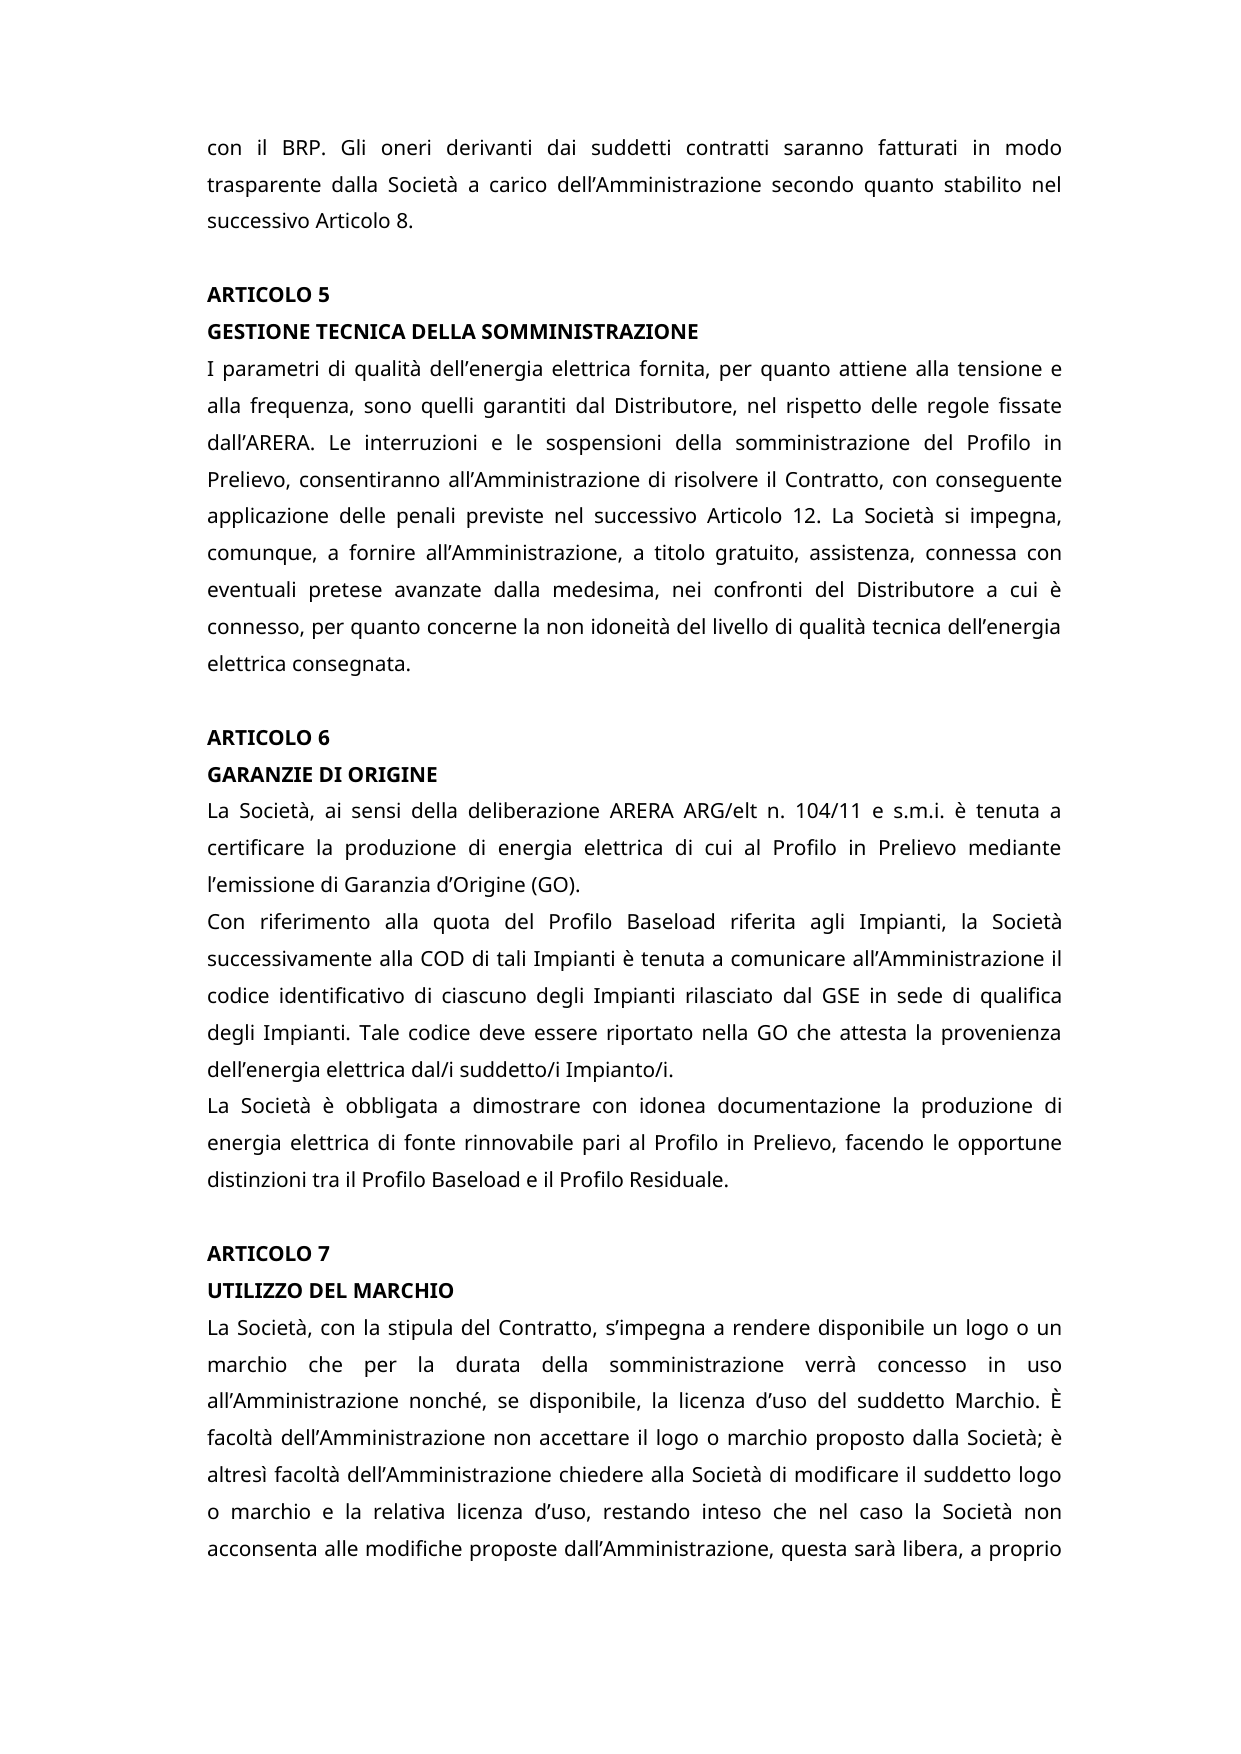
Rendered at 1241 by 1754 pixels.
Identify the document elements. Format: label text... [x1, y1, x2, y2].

subtitle ARTICOLO 5 GESTIONE TECNICA DELLA SOMMINISTRAZIONE [207, 280, 1063, 346]
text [207, 133, 1063, 235]
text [207, 1313, 1063, 1563]
subtitle ARTICOLO 6 GARANZIE DI ORIGINE [207, 723, 1063, 788]
subtitle ARTICOLO 7 UTILIZZO DEL MARCHIO [207, 1239, 1063, 1304]
text La Società è obbligata a dimostrare con idonea documentazione la produzione di energia elettrica di fonte rinnovabile pari al Profilo in Prelievo, facendo le opportune distinzioni tra il Profilo Baseload e il Profilo Residuale. [207, 1092, 1063, 1194]
text La Società, ai sensi della deliberazione ARERA ARG/elt n. 104/11 e s.m.i. è tenuta a certificare la produzione di energia elettrica di cui al Profilo in Prelievo mediante l’emissione di Garanzia d’Origine (GO). [207, 797, 1063, 899]
text I parametri di qualità dell’energia elettrica fornita, per quanto attiene alla tensione e alla frequenza, sono quelli garantiti dal Distributore, nel rispetto delle regole fissate dall’ARERA. Le interruzioni e le sospensioni della somministrazione del Profilo in Prelievo, consentiranno all’Amministrazione di risolvere il Contratto, con conseguente applicazione delle penali previste nel successivo Articolo 12. La Società si impegna, comunque, a fornire all’Amministrazione, a titolo gratuito, assistenza, connessa con eventuali pretese avanzate dalla medesima, nei confronti del Distributore a cui è connesso, per quanto concerne la non idoneità del livello di qualità tecnica dell’energia elettrica consegnata. [207, 354, 1063, 678]
text Con riferimento alla quota del Profilo Baseload riferita agli Impianti, la Società successivamente alla COD di tali Impianti è tenuta a comunicare all’Amministrazione il codice identificativo di ciascuno degli Impianti rilasciato dal GSE in sede di qualifica degli Impianti. Tale codice deve essere riportato nella GO che attesta la provenienza dell’energia elettrica dal/i suddetto/i Impianto/i. [207, 907, 1063, 1083]
